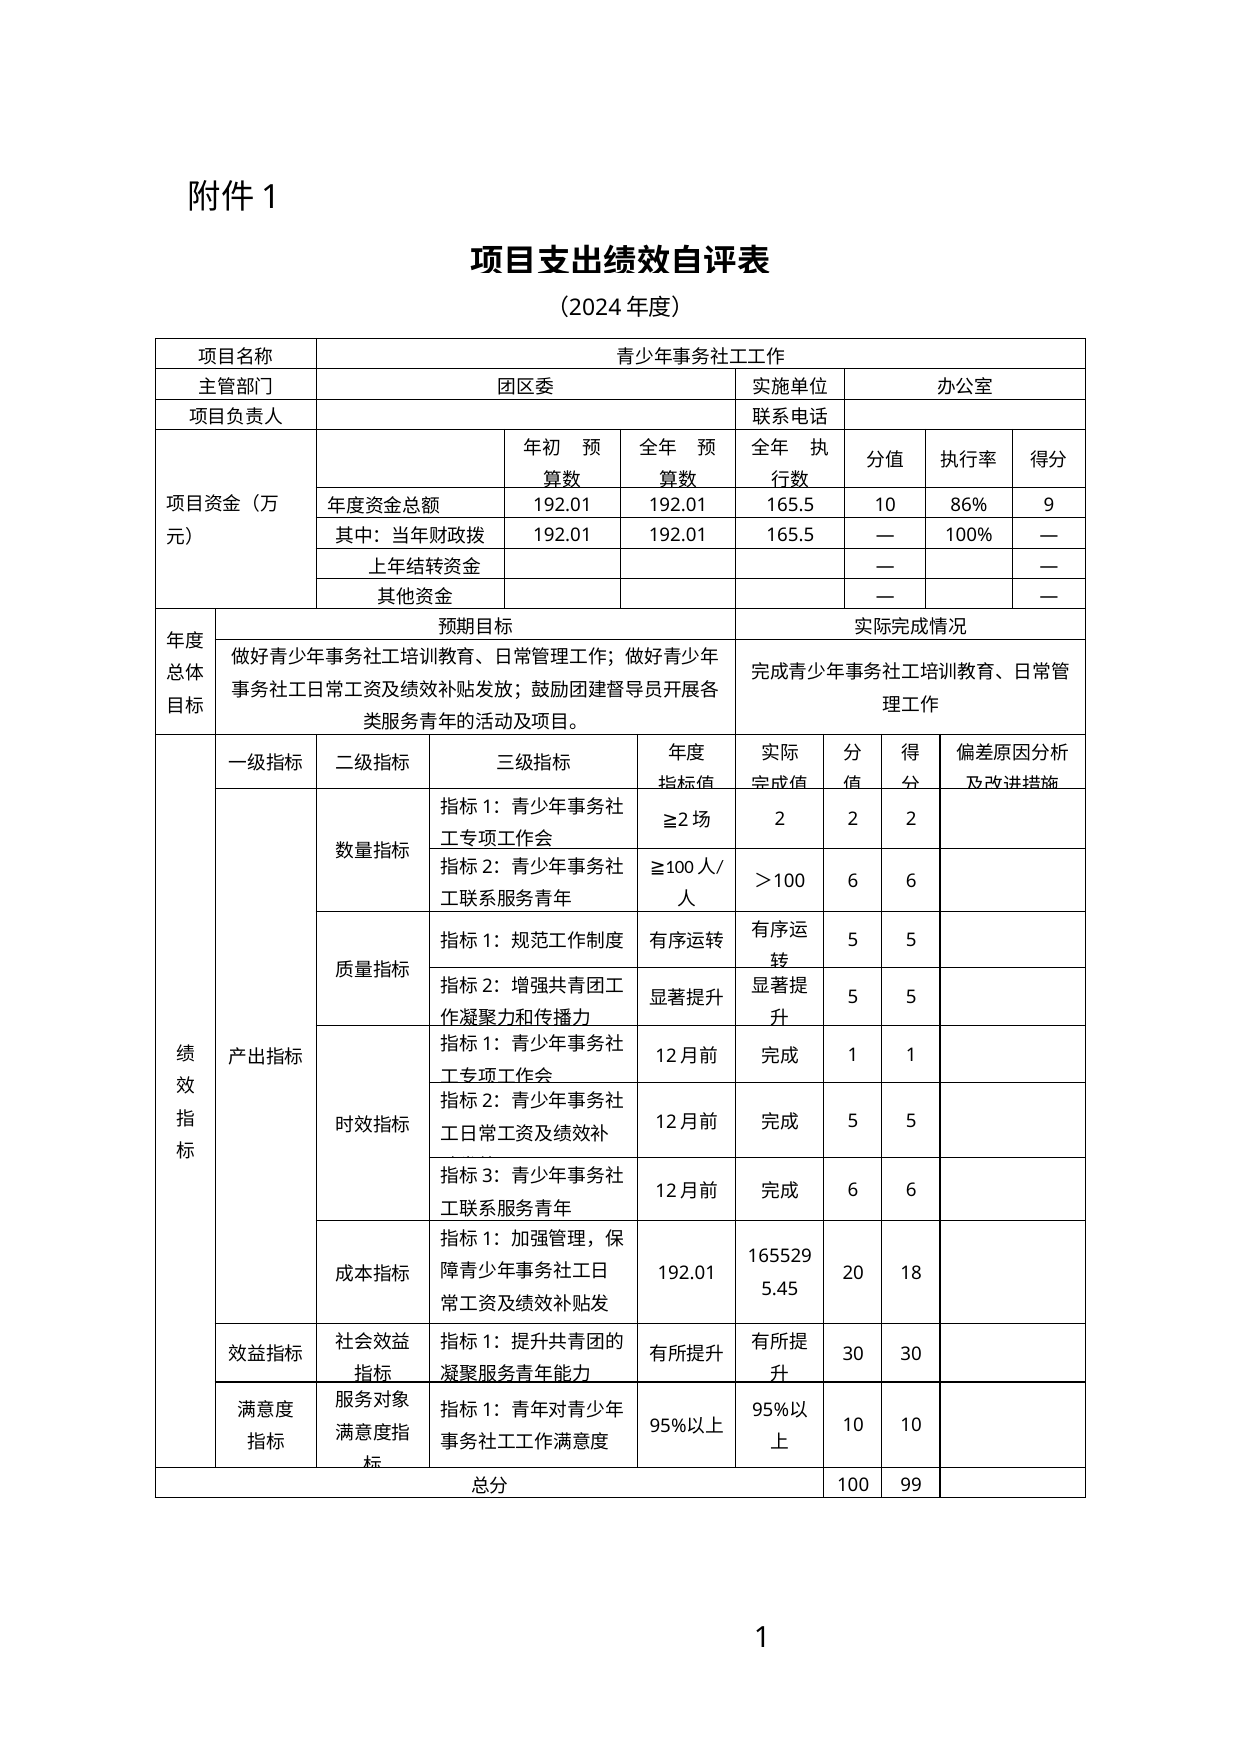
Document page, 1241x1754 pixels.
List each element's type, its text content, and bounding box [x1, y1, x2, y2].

table_cell 时效指标 [317, 1026, 429, 1220]
table_cell 完成青少年事务社工培训教育、日常管理工作 [736, 640, 1085, 734]
table_cell 数量指标 [317, 789, 429, 911]
table_cell 30 [824, 1324, 881, 1381]
table_cell 分值 [845, 430, 925, 487]
table_cell 指标1：青少年事务社工专项工作会 [430, 789, 637, 848]
table_cell 192.01 [621, 518, 735, 548]
table_cell 得分 [882, 735, 939, 788]
table_cell 1 [824, 1026, 881, 1082]
table_cell 12月前 [638, 1026, 735, 1082]
table_cell 有序运转 [736, 912, 823, 967]
table_cell [941, 1083, 1085, 1157]
table_cell 6 [824, 849, 881, 911]
table_cell 95%以上 [638, 1383, 735, 1467]
table_cell 分值 [824, 735, 881, 788]
table_cell [845, 400, 1085, 429]
table_cell [505, 549, 620, 578]
table_cell 青少年事务社工工作 [317, 339, 1085, 368]
table_cell 显著提升 [736, 968, 823, 1025]
table_cell 年度资金总额 [317, 488, 504, 517]
table_cell 质量指标 [317, 912, 429, 1025]
table_cell 95%以上 [736, 1383, 823, 1467]
table_cell 1655295.45 [736, 1221, 823, 1323]
table_cell 其他资金 [317, 579, 504, 608]
table_cell 产出指标 [216, 789, 316, 1323]
table_cell 偏差原因分析及改进措施 [941, 735, 1085, 788]
table_cell 指标1：提升共青团的凝聚服务青年能力 [430, 1324, 637, 1381]
table_cell 主管部门 [156, 369, 316, 398]
table_cell — [845, 518, 925, 548]
table_cell 192.01 [638, 1221, 735, 1323]
table_cell 完成 [736, 1026, 823, 1082]
table_cell 完成 [736, 1083, 823, 1157]
table_cell 效益指标 [216, 1324, 316, 1381]
table_cell 实际完成情况 [736, 609, 1085, 638]
table_cell [941, 1026, 1085, 1082]
table_cell 192.01 [505, 518, 620, 548]
table_cell 165.5 [736, 488, 844, 517]
table_cell 指标2：青少年事务社工日常工资及绩效补贴发放 [430, 1083, 637, 1157]
table_cell 192.01 [505, 488, 620, 517]
table_cell 年度总体目标 [156, 609, 215, 734]
table_cell 5 [882, 968, 939, 1025]
table_cell 18 [882, 1221, 939, 1323]
table_cell 2 [736, 789, 823, 848]
table_cell 86% [926, 488, 1012, 517]
table_cell 指标1：青少年事务社工专项工作会 [430, 1026, 637, 1082]
table_cell 2 [824, 789, 881, 848]
table_cell 团区委 [317, 369, 735, 398]
table_cell 9 [1013, 488, 1085, 517]
table_cell 30 [882, 1324, 939, 1381]
table_cell 二级指标 [317, 735, 429, 788]
table_cell ≧2场 [638, 789, 735, 848]
table_cell 社会效益 指标 [317, 1324, 429, 1381]
table_cell — [845, 549, 925, 578]
table_cell — [1013, 549, 1085, 578]
table_cell [505, 579, 620, 608]
table_cell 成本指标 [317, 1221, 429, 1323]
table_cell [941, 912, 1085, 967]
table_cell [941, 1221, 1085, 1323]
table_cell 满意度 指标 [216, 1383, 316, 1467]
table_cell [941, 1468, 1085, 1497]
table_cell 有序运转 [638, 912, 735, 967]
table_header 项目支出绩效自评表 [155, 227, 1085, 273]
table_cell 165.5 [736, 518, 844, 548]
table_cell — [1013, 518, 1085, 548]
table_cell [941, 1324, 1085, 1381]
table_cell ≧100人/人 [638, 849, 735, 911]
table_cell （2024年度） [155, 273, 1085, 338]
table_cell 5 [824, 968, 881, 1025]
table_cell ＞100 [736, 849, 823, 911]
table_cell [941, 849, 1085, 911]
table_cell [926, 579, 1012, 608]
table_cell [736, 549, 844, 578]
table_cell — [845, 579, 925, 608]
table_cell 99 [882, 1468, 939, 1497]
table_cell 完成 [736, 1158, 823, 1220]
table_cell 100% [926, 518, 1012, 548]
table_cell 指标1：规范工作制度 [430, 912, 637, 967]
table_cell 5 [824, 1083, 881, 1157]
table_cell 全年 预算数 [621, 430, 735, 487]
table_cell 年初 预算数 [505, 430, 620, 487]
table_cell 实际 完成值 [736, 735, 823, 788]
table_cell 联系电话 [736, 400, 844, 429]
table_cell 总分 [156, 1468, 823, 1497]
table_cell 5 [882, 912, 939, 967]
table_cell 指标3：青少年事务社工联系服务青年 [430, 1158, 637, 1220]
table_cell [621, 549, 735, 578]
table_cell [736, 579, 844, 608]
table_cell 12月前 [638, 1083, 735, 1157]
table_cell 指标2：增强共青团工作凝聚力和传播力 [430, 968, 637, 1025]
table_cell 做好青少年事务社工培训教育、日常管理工作；做好青少年事务社工日常工资及绩效补贴发放；鼓励团建督导员开展各类服务青年的活动及项目。 [216, 640, 735, 734]
table_cell 12月前 [638, 1158, 735, 1220]
table_cell [926, 549, 1012, 578]
table_cell — [1013, 579, 1085, 608]
table_cell 有所提升 [736, 1324, 823, 1381]
table_cell 有所提升 [638, 1324, 735, 1381]
table_cell 2 [882, 789, 939, 848]
table_cell [941, 968, 1085, 1025]
text 附件1 [187, 162, 1053, 227]
table_cell 三级指标 [430, 735, 637, 788]
table_cell [317, 400, 735, 429]
table_cell [941, 1383, 1085, 1467]
table_cell 6 [824, 1158, 881, 1220]
table_cell 10 [824, 1383, 881, 1467]
table_cell 年度 指标值 [638, 735, 735, 788]
table_cell [621, 579, 735, 608]
table_cell 10 [882, 1383, 939, 1467]
table_cell 5 [882, 1083, 939, 1157]
table_cell 绩 效 指 标 [156, 735, 215, 1467]
table_cell 20 [824, 1221, 881, 1323]
table_cell [941, 789, 1085, 848]
table_cell 指标1：青年对青少年事务社工工作满意度 [430, 1383, 637, 1467]
table_cell 10 [845, 488, 925, 517]
table_cell 办公室 [845, 369, 1085, 398]
table_cell [941, 1158, 1085, 1220]
table_cell 其中：当年财政拨款 [317, 518, 504, 548]
table_cell 上年结转资金 [317, 549, 504, 578]
table_cell 指标2：青少年事务社工联系服务青年 [430, 849, 637, 911]
table_cell 项目资金（万元） [156, 430, 316, 608]
table_cell 项目名称 [156, 339, 316, 368]
table_cell 一级指标 [216, 735, 316, 788]
table_cell 项目负责人 [156, 400, 316, 429]
table_cell 实施单位 [736, 369, 844, 398]
table_cell 预期目标 [216, 609, 735, 638]
table_cell 显著提升 [638, 968, 735, 1025]
table_cell 6 [882, 1158, 939, 1220]
table_cell 192.01 [621, 488, 735, 517]
table_cell 得分 [1013, 430, 1085, 487]
table_cell 服务对象满意度指标 [317, 1383, 429, 1467]
table_cell 执行率 [926, 430, 1012, 487]
table_cell 5 [824, 912, 881, 967]
table_cell 1 [882, 1026, 939, 1082]
table_cell 全年 执行数 [736, 430, 844, 487]
table_cell 6 [882, 849, 939, 911]
table_cell [317, 430, 504, 487]
table_cell 100 [824, 1468, 881, 1497]
table_cell 指标1：加强管理，保障青少年事务社工日常工资及绩效补贴发放 [430, 1221, 637, 1323]
